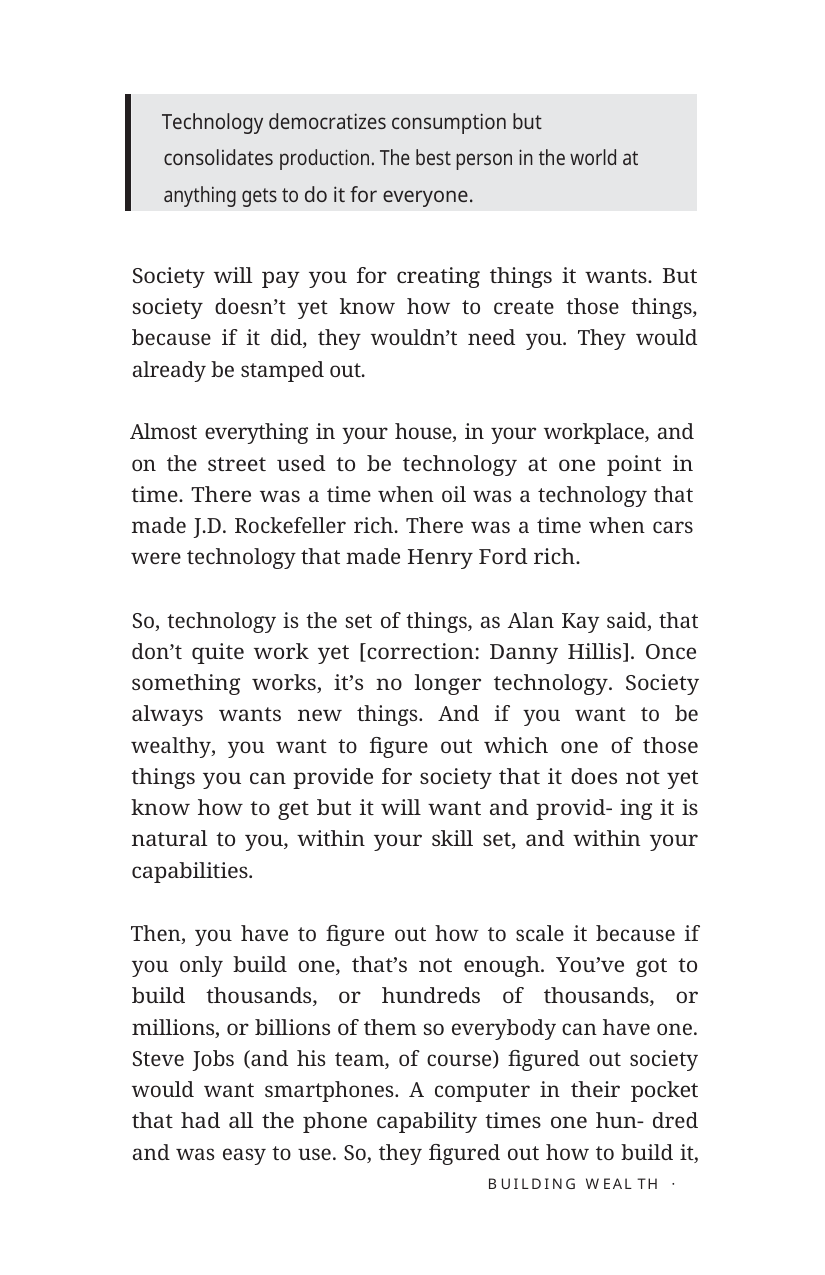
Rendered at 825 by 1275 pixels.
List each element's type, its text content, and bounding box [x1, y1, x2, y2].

text Almost everything in your house, in your workplace, and on the street used to be technology at one point in time. There was a time when oil was a technology that made J.D. Rockefeller rich. There was a time when cars were technology that made Henry Ford rich. [130, 418, 694, 571]
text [130, 919, 699, 1166]
text So, technology is the set of things, as Alan Kay said, that don’t quite work yet [correction: Danny Hillis]. Once something works, it’s no longer technology. Society always wants new things. And if you want to be wealthy, you want to figure out which one of those things you can provide for society that it does not yet know how to get but it will want and provid- ing it is natural to you, within your skill set, and within your capabilities. [131, 606, 699, 884]
text Society will pay you for creating things it wants. But society doesn’t yet know how to create those things, because if it did, they wouldn’t need you. They would already be stamped out. [132, 261, 698, 383]
